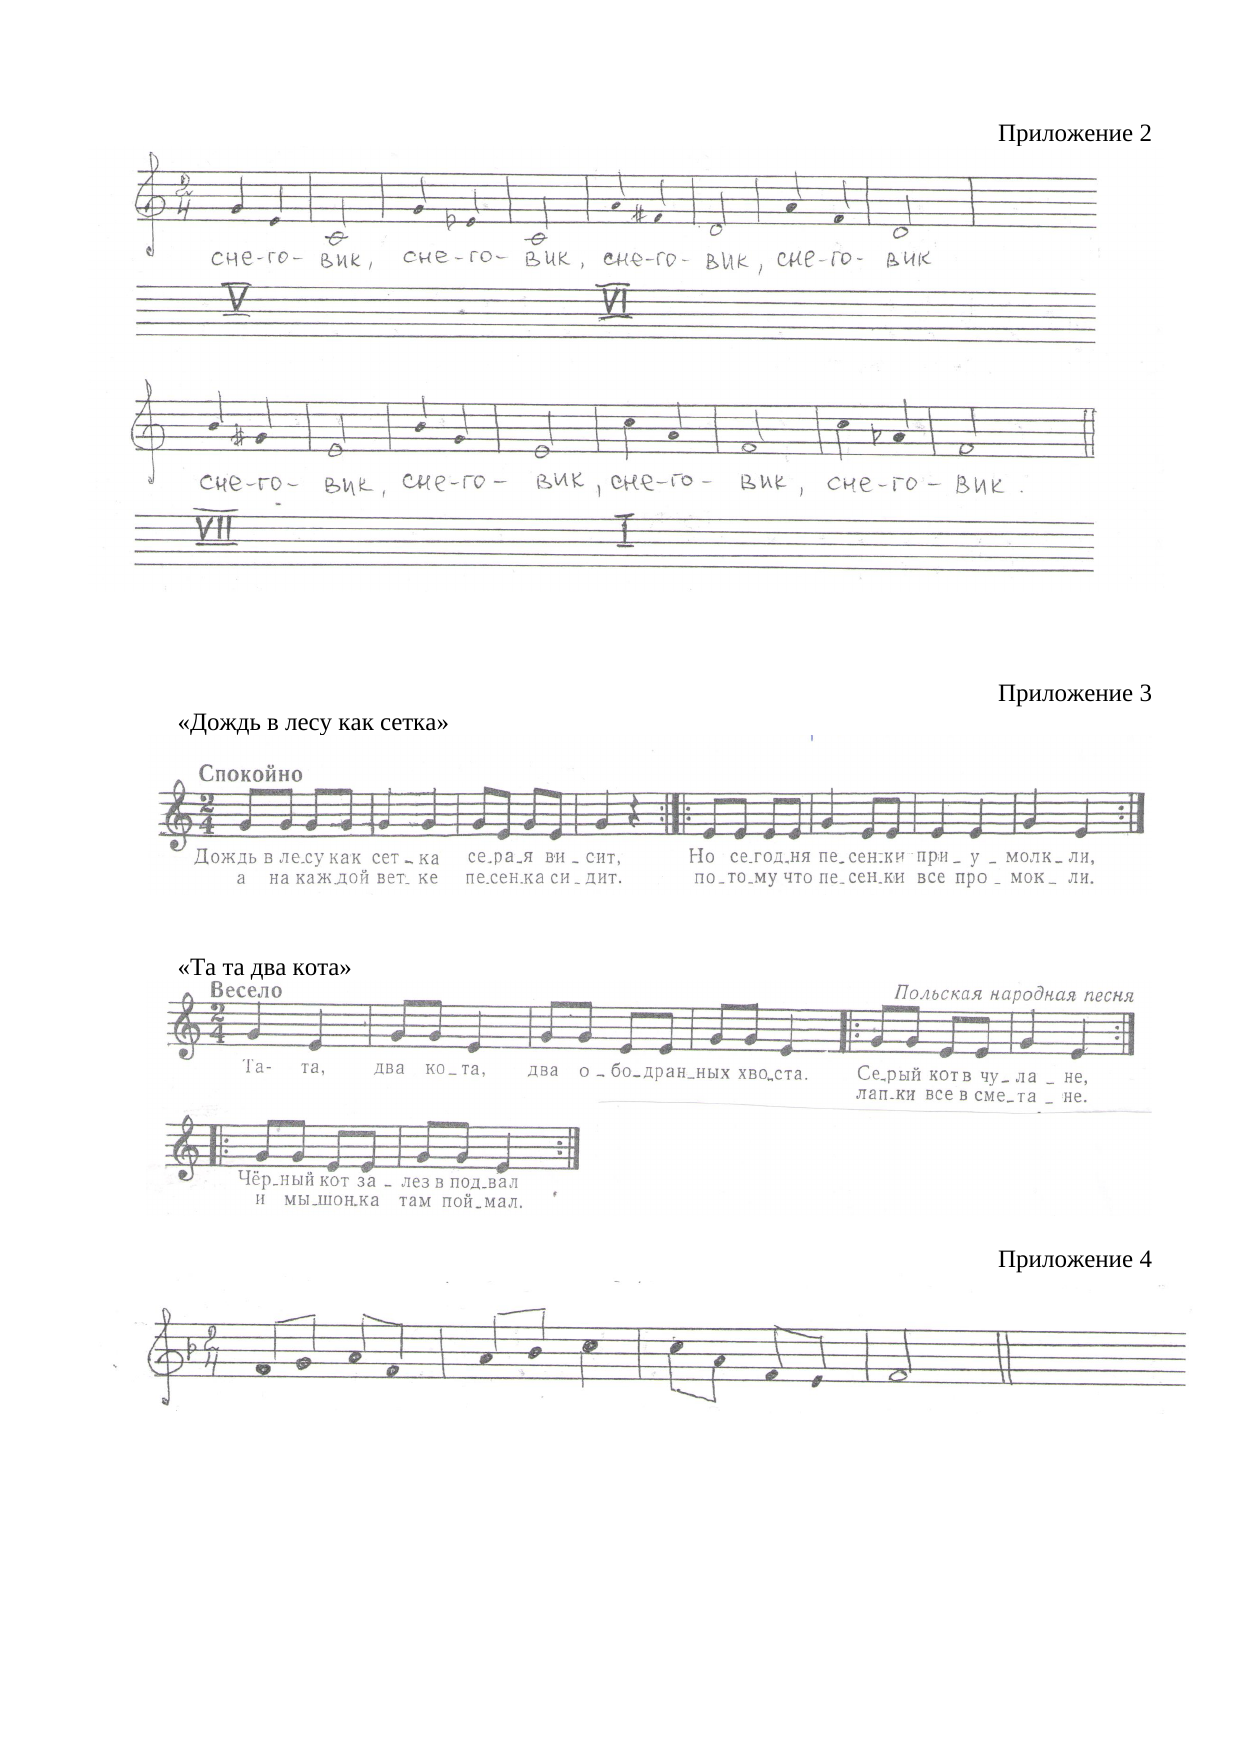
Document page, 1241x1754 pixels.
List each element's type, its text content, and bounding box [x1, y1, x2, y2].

text Приложение 2 [177, 118, 1152, 146]
text «Та та два кота» [88, 952, 1152, 981]
text Приложение 3 [88, 678, 1152, 707]
picture [88, 1273, 1222, 1414]
text Приложение 4 [88, 1244, 1152, 1273]
picture [146, 980, 1152, 1216]
picture [88, 146, 1165, 592]
text «Дождь в лесу как сетка» [88, 707, 1152, 736]
picture [148, 735, 1152, 895]
